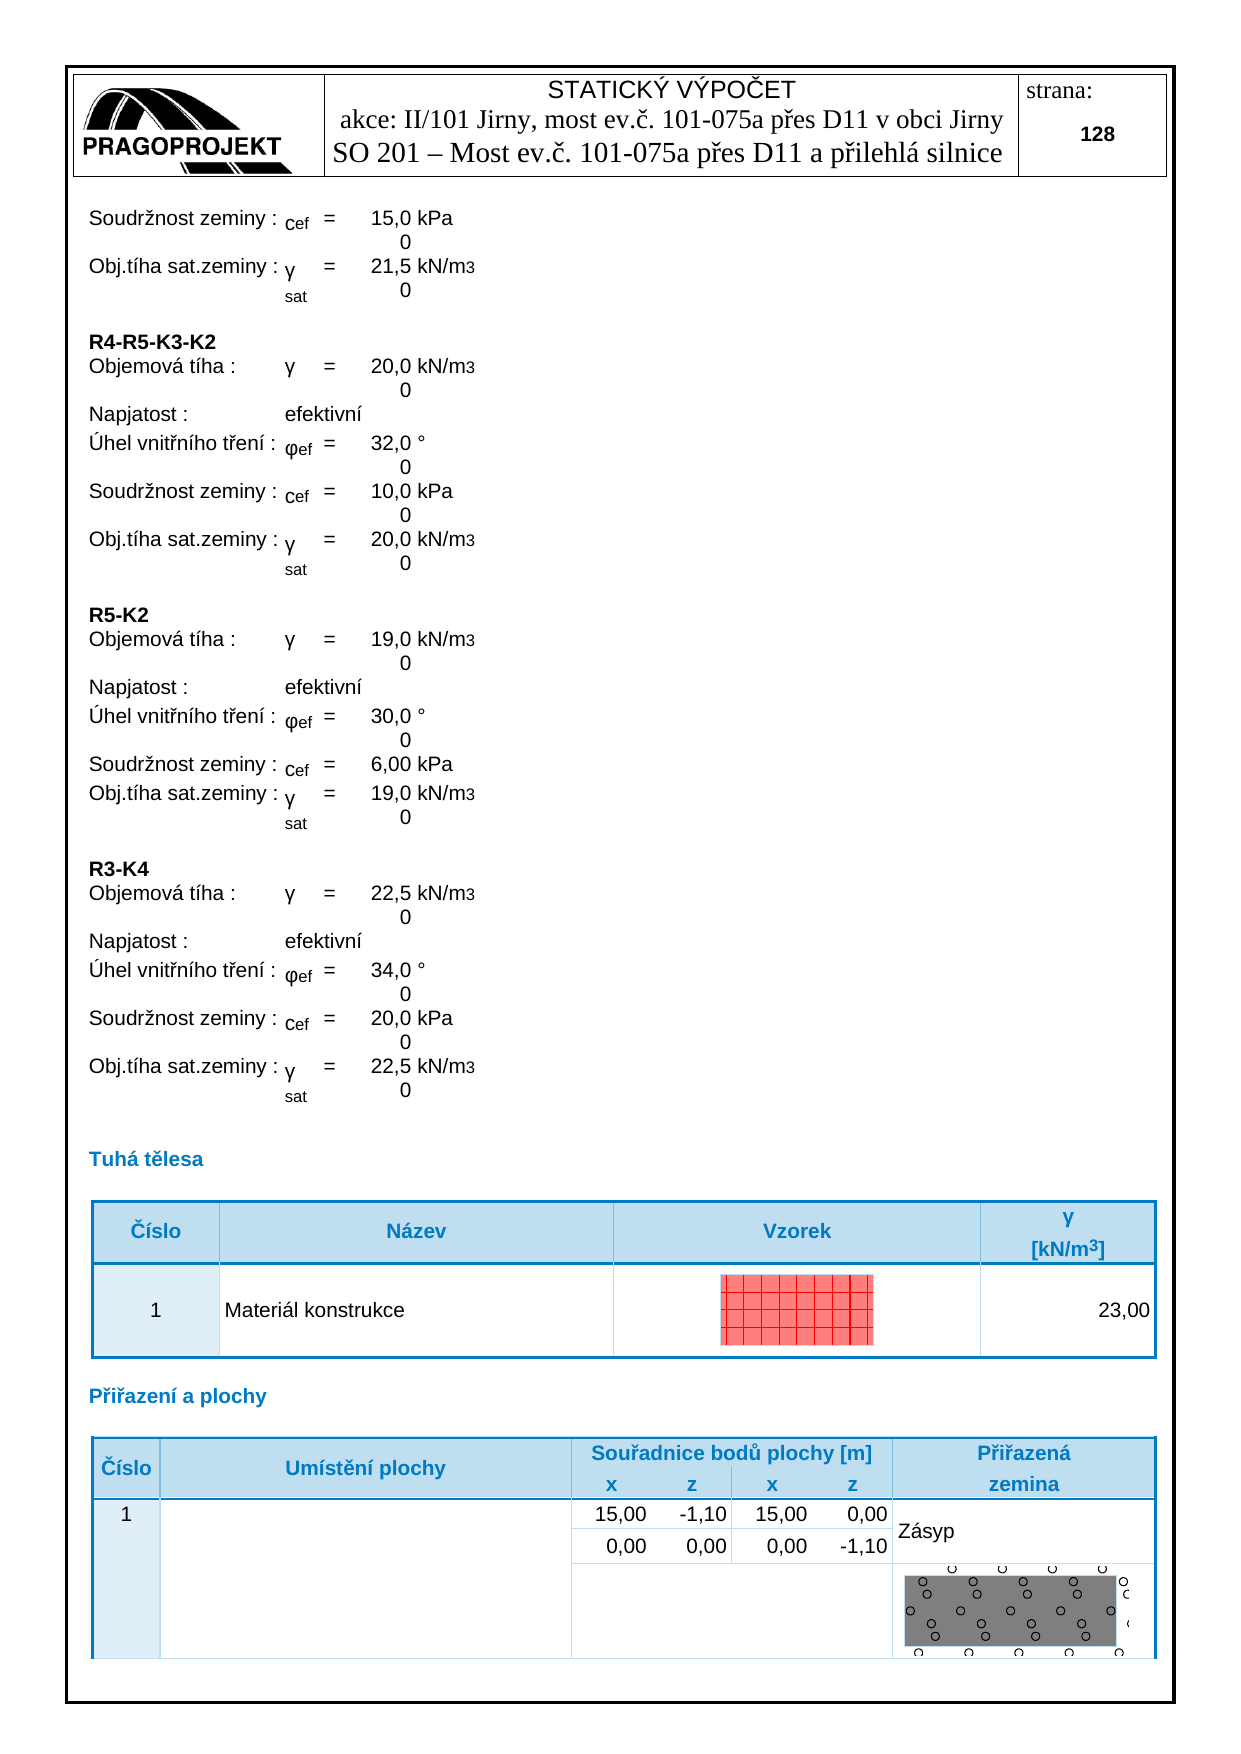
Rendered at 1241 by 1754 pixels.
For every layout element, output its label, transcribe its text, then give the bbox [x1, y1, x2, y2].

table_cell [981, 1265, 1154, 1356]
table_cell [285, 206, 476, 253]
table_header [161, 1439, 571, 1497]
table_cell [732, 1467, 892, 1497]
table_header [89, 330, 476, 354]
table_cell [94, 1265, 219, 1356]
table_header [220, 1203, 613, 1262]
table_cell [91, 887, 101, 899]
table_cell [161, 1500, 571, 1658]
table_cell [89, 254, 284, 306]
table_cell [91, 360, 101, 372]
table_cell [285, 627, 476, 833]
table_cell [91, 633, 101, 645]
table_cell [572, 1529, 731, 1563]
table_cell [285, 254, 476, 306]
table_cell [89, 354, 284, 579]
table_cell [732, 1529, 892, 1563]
picture [82, 88, 293, 174]
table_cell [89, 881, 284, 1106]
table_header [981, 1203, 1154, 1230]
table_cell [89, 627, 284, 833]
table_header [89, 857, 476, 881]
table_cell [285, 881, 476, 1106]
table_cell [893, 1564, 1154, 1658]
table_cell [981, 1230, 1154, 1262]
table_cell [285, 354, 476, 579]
text Tuhá tělesa [89, 1147, 1152, 1171]
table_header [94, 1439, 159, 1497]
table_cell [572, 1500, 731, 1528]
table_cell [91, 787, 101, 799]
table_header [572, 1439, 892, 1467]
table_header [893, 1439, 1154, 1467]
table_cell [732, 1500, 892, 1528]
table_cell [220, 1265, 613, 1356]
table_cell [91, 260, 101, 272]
text Přiřazení a plochy [89, 1384, 1152, 1408]
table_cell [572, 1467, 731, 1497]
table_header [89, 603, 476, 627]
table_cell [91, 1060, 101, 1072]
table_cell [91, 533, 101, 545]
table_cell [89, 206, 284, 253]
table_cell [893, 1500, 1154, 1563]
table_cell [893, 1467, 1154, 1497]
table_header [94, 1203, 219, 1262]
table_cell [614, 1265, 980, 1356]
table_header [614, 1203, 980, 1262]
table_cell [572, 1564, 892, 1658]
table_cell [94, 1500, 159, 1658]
